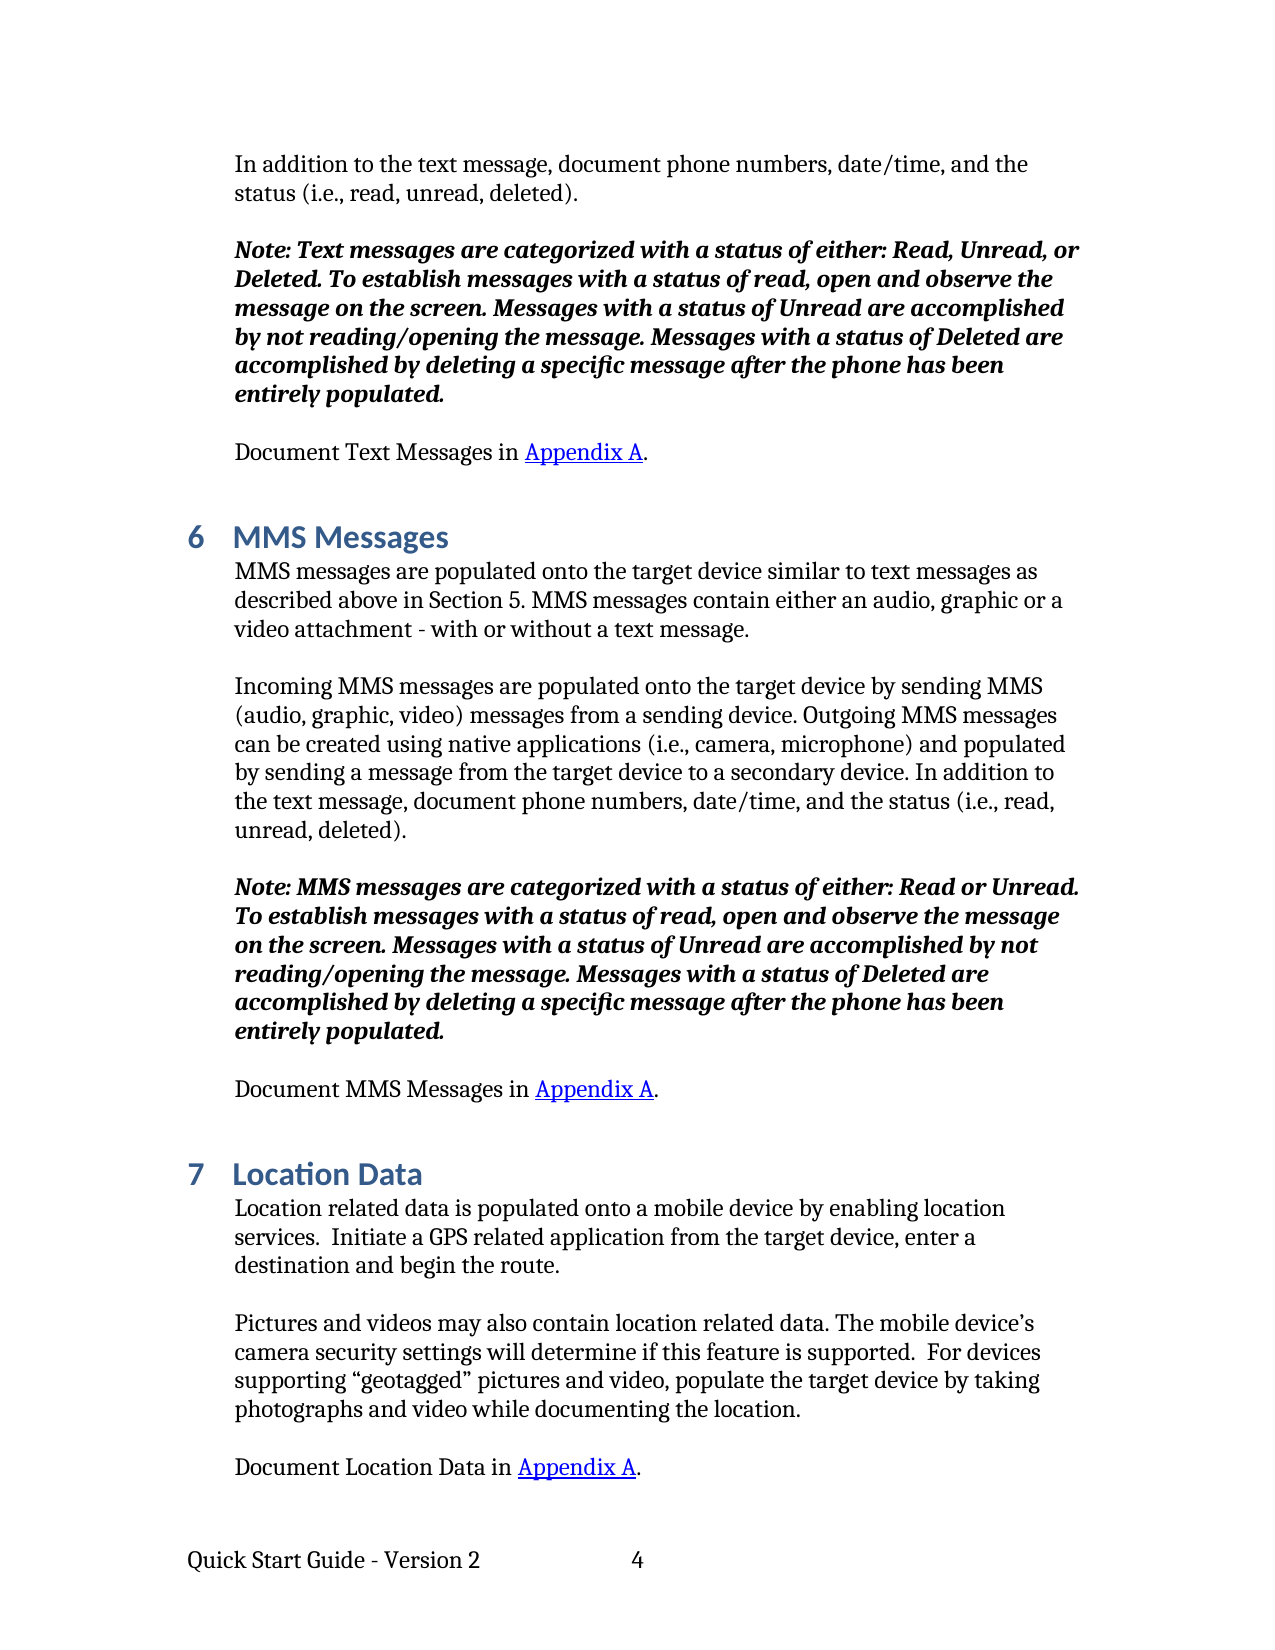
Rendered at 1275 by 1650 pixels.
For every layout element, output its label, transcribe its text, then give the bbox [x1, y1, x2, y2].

text Pictures and videos may also contain location related data. The mobile device’s camera security settings will determine if this feature is supported. For devices supporting “geotagged” pictures and video, populate the target device by taking photographs and video while documenting the location. [234, 1309, 1087, 1424]
text MMS messages are populated onto the target device similar to text messages as described above in Section 5. MMS messages contain either an audio, graphic or a video attachment - with or without a text message. [234, 557, 1087, 643]
text Document Text Messages in Appendix A. [187, 437, 1087, 466]
text Note: MMS messages are categorized with a status of either: Read or Unread. To establish messages with a status of read, open and observe the message on the screen. Messages with a status of Unread are accomplished by not reading/opening the message. Messages with a status of Deleted are accomplished by deleting a specific message after the phone has been entirely populated. [234, 873, 1087, 1046]
subtitle MMS Messages [187, 516, 1087, 557]
text Document MMS Messages in Appendix A. [187, 1074, 1087, 1103]
text Location related data is populated onto a mobile device by enabling location services. Initiate a GPS related application from the target device, enter a destination and begin the route. [234, 1194, 1087, 1280]
text In addition to the text message, document phone numbers, date/time, and the status (i.e., read, unread, deleted). [234, 150, 1087, 207]
text Incoming MMS messages are populated onto the target device by sending MMS (audio, graphic, video) messages from a sending device. Outgoing MMS messages can be created using native applications (i.e., camera, microphone) and populated by sending a message from the target device to a secondary device. In addition to the text message, document phone numbers, date/time, and the status (i.e., read, unread, deleted). [234, 672, 1087, 844]
subtitle Location Data [187, 1153, 1087, 1194]
text Document Location Data in Appendix A. [187, 1453, 1087, 1481]
text Note: Text messages are categorized with a status of either: Read, Unread, or Deleted. To establish messages with a status of read, open and observe the message on the screen. Messages with a status of Unread are accomplished by not reading/opening the message. Messages with a status of Deleted are accomplished by deleting a specific message after the phone has been entirely populated. [234, 236, 1087, 409]
